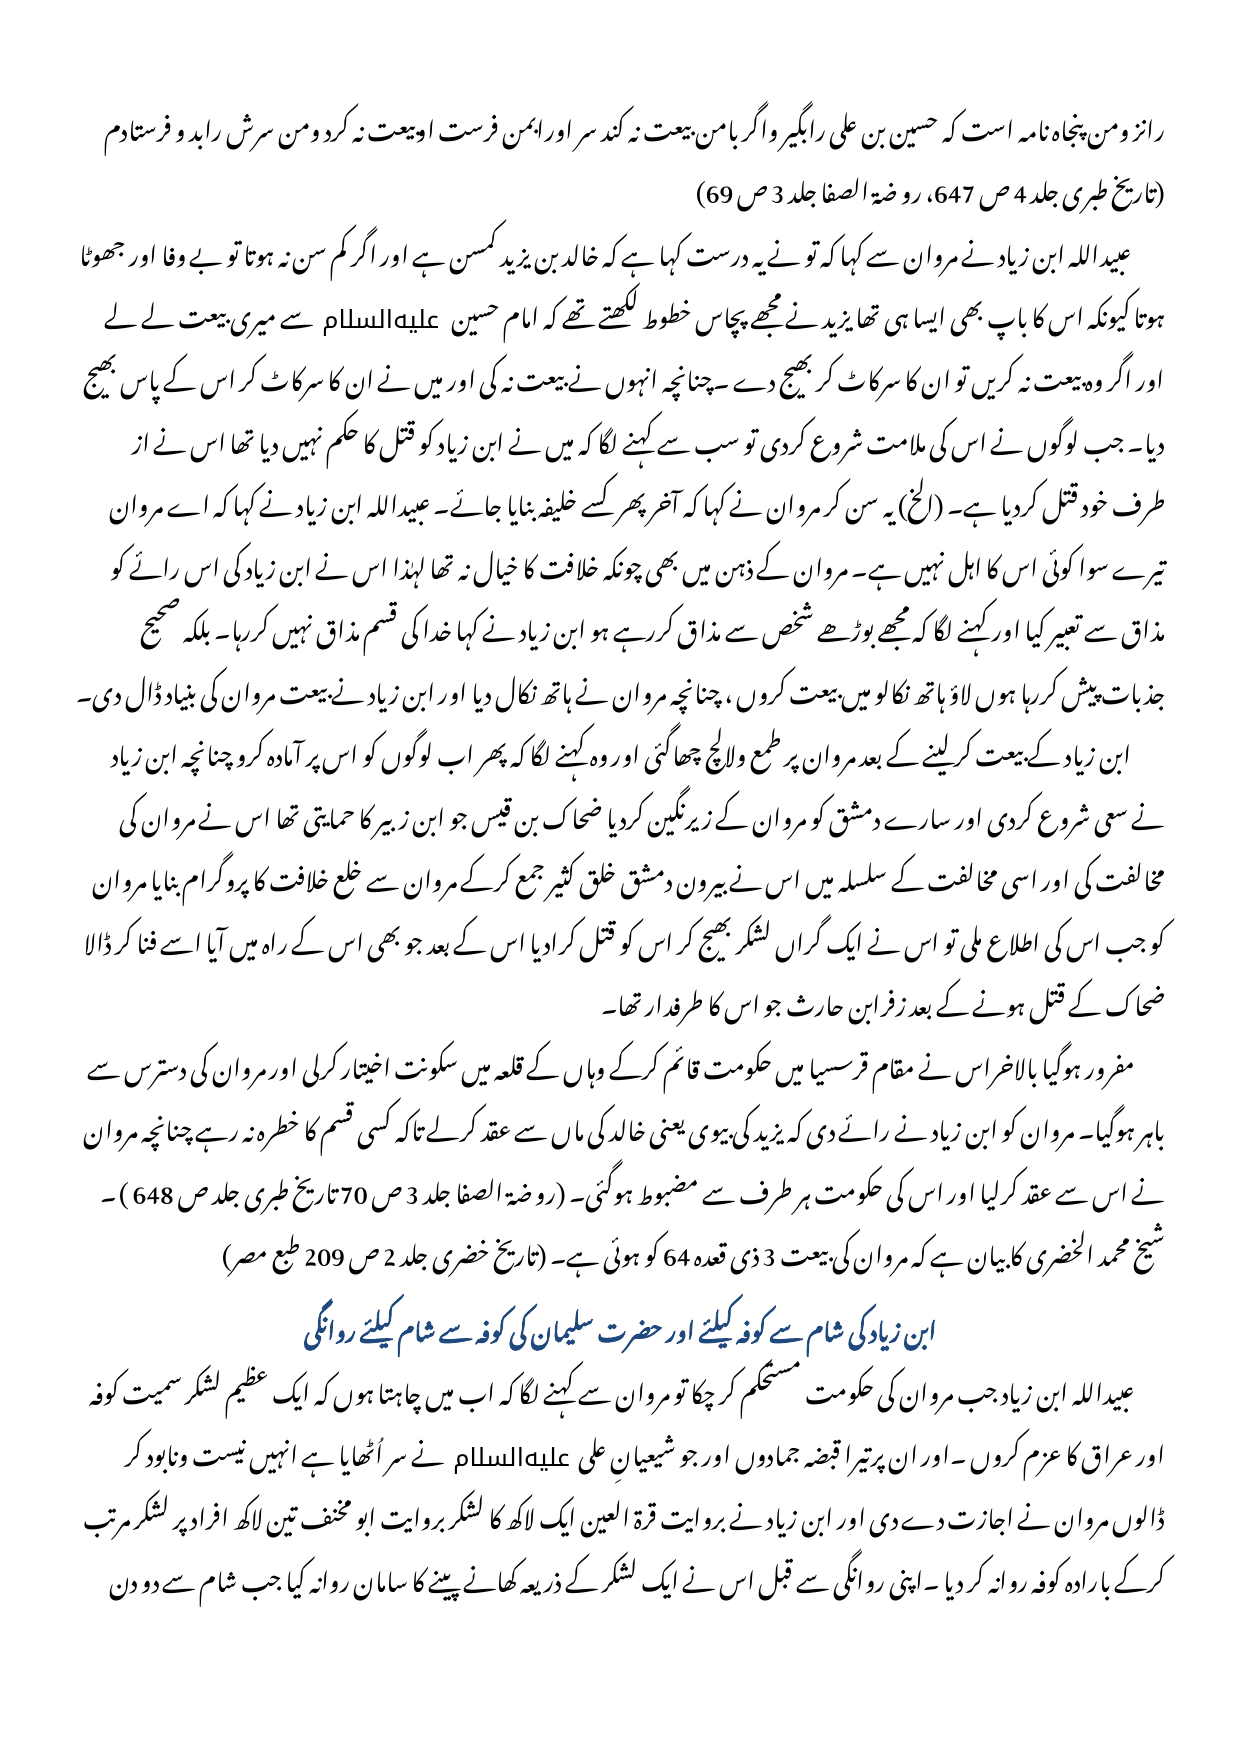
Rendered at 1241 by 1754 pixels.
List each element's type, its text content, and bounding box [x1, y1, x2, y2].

text عبیداللہ ابن زیاد نے مروان سے کہا کہ تو نے یہ درست کہا ہے کہ خالد بن یزید کمسن ہے اور اگر کم سن نہ ہوتا تو بے وفا اور جھوٹا ہوتا کیونکہ اس کا باپ بھی ایسا ہی تھا یزید نے مجھے پچاس خطوط لکھتے تھے کہ امام حسین عليه‌السلام سے میری بیعت لے لے اور اگر وہ بیعت نہ کریں تو ان کا سرکاٹ کر بھیج دے ۔چنانچہ انہوں نے بیعت نہ کی اور میں نے ان کا سرکاٹ کر اس کے پاس بھیج دیا۔ جب لوگوں نے اس کی ملامت شروع کردی تو سب سے کہنے لگا کہ میں نے ابن زیاد کو قتل کا حکم نہیں دیا تھا اس نے از طرف خود قتل کردیا ہے۔ (الخ) یہ سن کر مروان نے کہا کہ آخر پھر کسے خلیفہ بنایا جائے۔ عبیداللہ ابن زیاد نے کہا کہ اے مروان تیرے سوا کوئی اس کا اہل نہیں ہے۔ مروان کے ذہن میں بھی چونکہ خلافت کا خیال نہ تھا لہٰذا اس نے ابن زیاد کی اس رائے کو مذاق سے تعبیر کیا اور کہنے لگا کہ مجھے بوڑھے شخص سے مذاق کررہے ہو ابن زیاد نے کہا خدا کی قسم مذاق نہیں کررہا۔ بلکہ صحیح جذبات پیش کررہا ہوں لاؤ ہاتھ نکالو میں بیعت کروں ، چنانچہ مروان نے ہاتھ نکال دیا اور ابن زیاد نے بیعت مروان کی بنیاد ڈال دی۔ [75, 219, 1165, 719]
text ابن زیاد کے بیعت کرلینے کے بعد مروان پر طمع ولالچ چھاگئی اور وہ کہنے لگا کہ پھر اب لوگوں کو اس پر آمادہ کرو چنانچہ ابن زیاد نے سعی شروع کردی اور سارے دمشق کو مروان کے زیرنگین کردیا ضحاک بن قیس جو ابن زبیر کا حمایتی تھا اس نے مروان کی مخالفت کی اور اسی مخالفت کے سلسلہ میں اس نے بیرون دمشق خلق کثیر جمع کرکے مروان سے خلع خلافت کا پروگرام بنایا مروان کو جب اس کی اطلاع ملی تو اس نے ایک گراں لشکر بھیج کر اس کو قتل کرادیا اس کے بعد جو بھی اس کے راہ میں آیا اسے فنا کر ڈالا ضحاک کے قتل ہونے کے بعد زفرابن حارث جو اس کا طرفدار تھا۔ [75, 719, 1165, 1032]
text مفرور ہوگیا بالاخراس نے مقام قرسسیا میں حکومت قائم کرکے وہاں کے قلعہ میں سکونت اخیتار کرلی اور مروان کی دسترس سے باہر ہوگیا۔ مروان کو ابن زیاد نے رائے دی کہ یزید کی بیوی یعنی خالد کی ماں سے عقد کرلے تاکہ کسی قسم کا خطرہ نہ رہے چنانچہ مروان نے اس سے عقد کرلیا اور اس کی حکومت ہر طرف سے مضبوط ہوگئی۔ (رو ضۃ الصفا جلد 3 ص 70 تاریخ طبری جلد ص 648 ) ۔ شیخ محمد الخضری کا بیان ہے کہ مروان کی بیعت 3 ذی قعدہ 64 کو ہوئی ہے۔ (تاریخ خضری جلد 2 ص 209 طبع مصر) [75, 1032, 1165, 1282]
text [75, 1357, 1165, 1607]
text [75, 94, 1165, 219]
subtitle ابن زیاد کی شام سے کوفہ کیلئے اور حضرت سلیمان کی کوفہ سے شام کیلئے روانگی [75, 1294, 1165, 1357]
